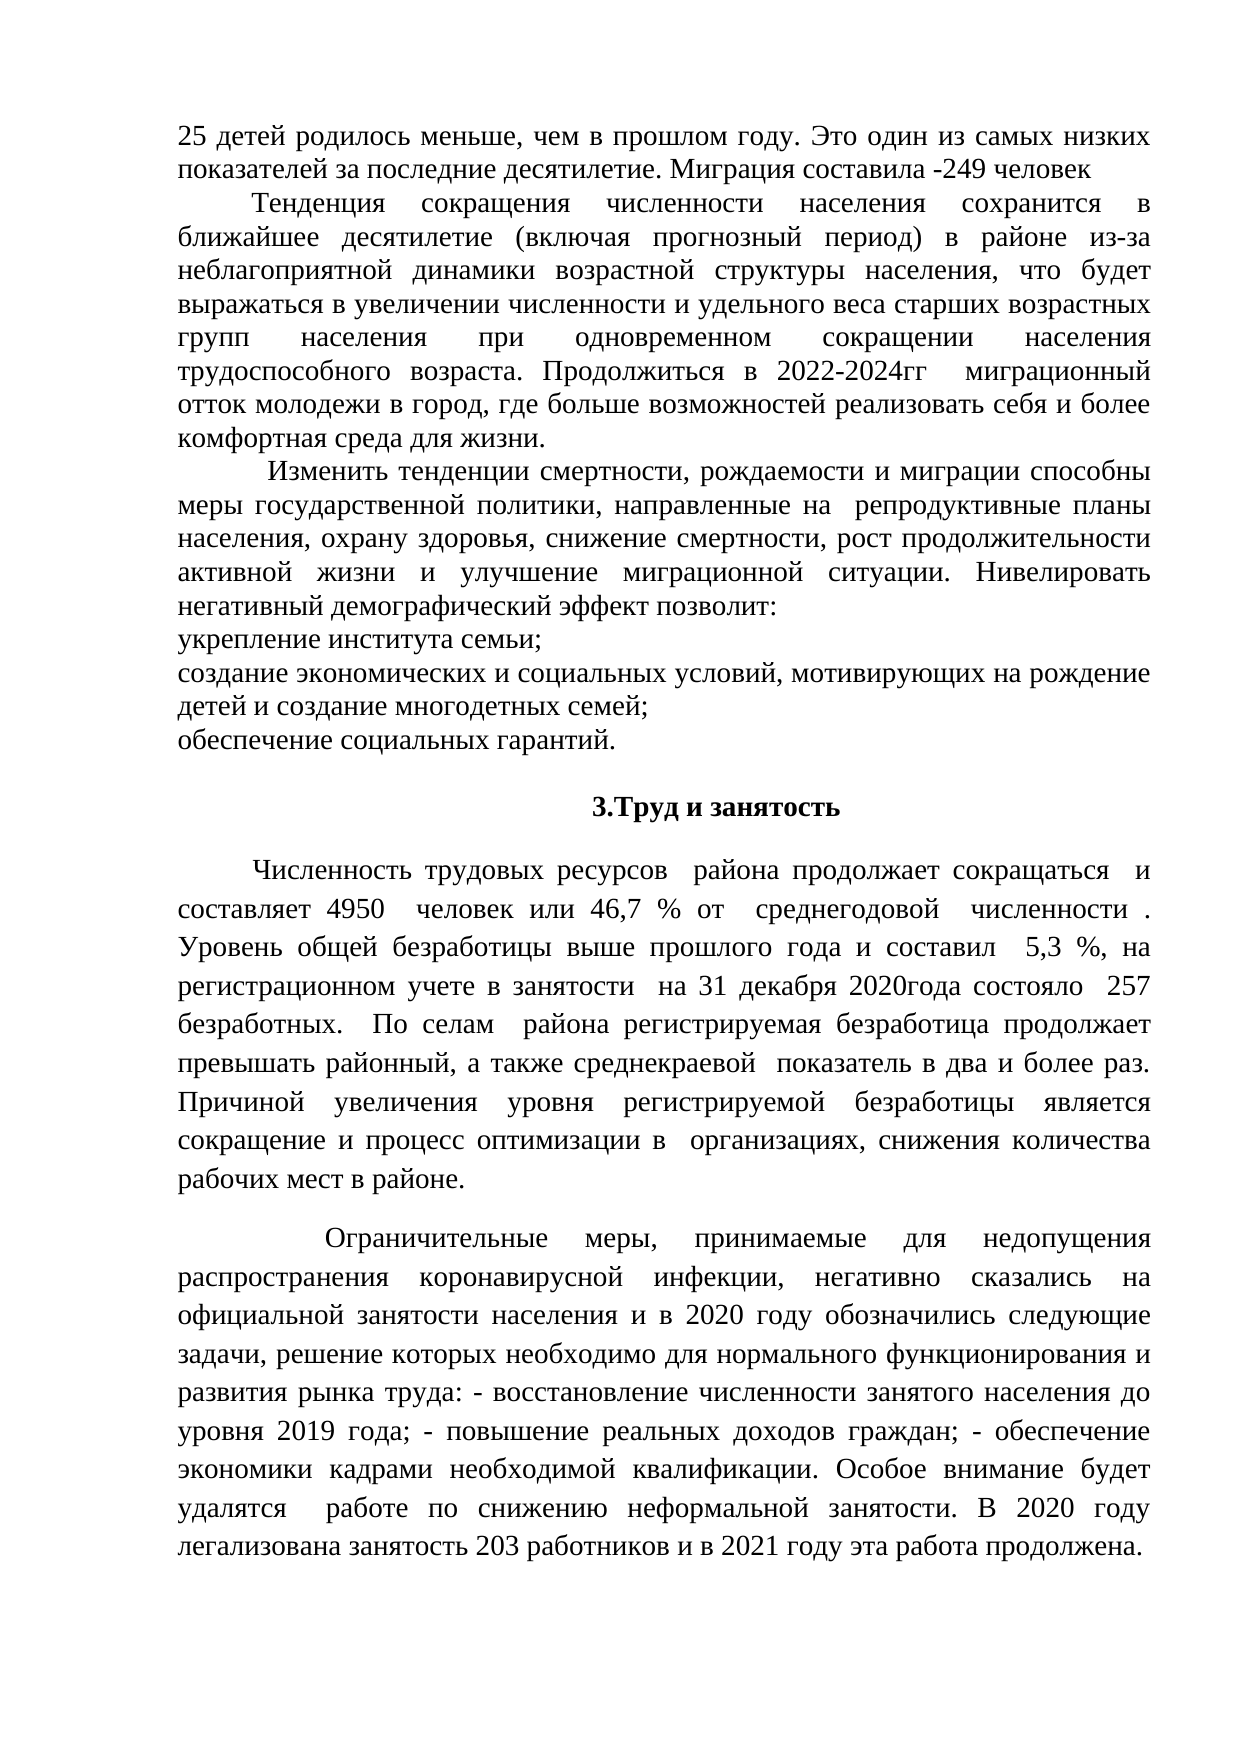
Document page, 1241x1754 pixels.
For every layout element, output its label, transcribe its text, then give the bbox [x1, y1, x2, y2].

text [177, 118, 1152, 185]
text Численность трудовых ресурсов района продолжает сокращаться и составляет 4950 человек или 46,7 % от среднегодовой численности . Уровень общей безработицы выше прошлого года и составил 5,3 %, на регистрационном учете в занятости на 31 декабря 2020года состояло 257 безработных. По селам района регистрируемая безработица продолжает превышать районный, а также среднекраевой показатель в два и более раз. Причиной увеличения уровня регистрируемой безработицы является сокращение и процесс оптимизации в организациях, снижения количества рабочих мест в районе. [177, 852, 1152, 1194]
text Тенденция сокращения численности населения сохранится в ближайшее десятилетие (включая прогнозный период) в районе из-за неблагоприятной динамики возрастной структуры населения, что будет выражаться в увеличении численности и удельного веса старших возрастных групп населения при одновременном сокращении населения трудоспособного возраста. Продолжиться в 2022-2024гг миграционный отток молодежи в город, где больше возможностей реализовать себя и более комфортная среда для жизни. [177, 185, 1152, 453]
list создание экономических и социальных условий, мотивирующих на рождение детей и создание многодетных семей; [177, 655, 1152, 722]
text Ограничительные меры, принимаемые для недопущения распространения коронавирусной инфекции, негативно сказались на официальной занятости населения и в 2020 году обозначились следующие задачи, решение которых необходимо для нормального функционирования и развития рынка труда: - восстановление численности занятого населения до уровня 2019 года; - повышение реальных доходов граждан; - обеспечение экономики кадрами необходимой квалификации. Особое внимание будет удалятся работе по снижению неформальной занятости. В 2020 году легализована занятость 203 работников и в 2021 году эта работа продолжена. [177, 1220, 1152, 1562]
text 3.Труд и занятость [281, 789, 1152, 822]
text Изменить тенденции смертности, рождаемости и миграции способны меры государственной политики, направленные на репродуктивные планы населения, охрану здоровья, снижение смертности, рост продолжительности активной жизни и улучшение миграционной ситуации. Нивелировать негативный демографический эффект позволит: [177, 453, 1152, 621]
list укрепление института семьи; [177, 621, 1152, 655]
list обеспечение социальных гарантий. [177, 722, 1152, 755]
